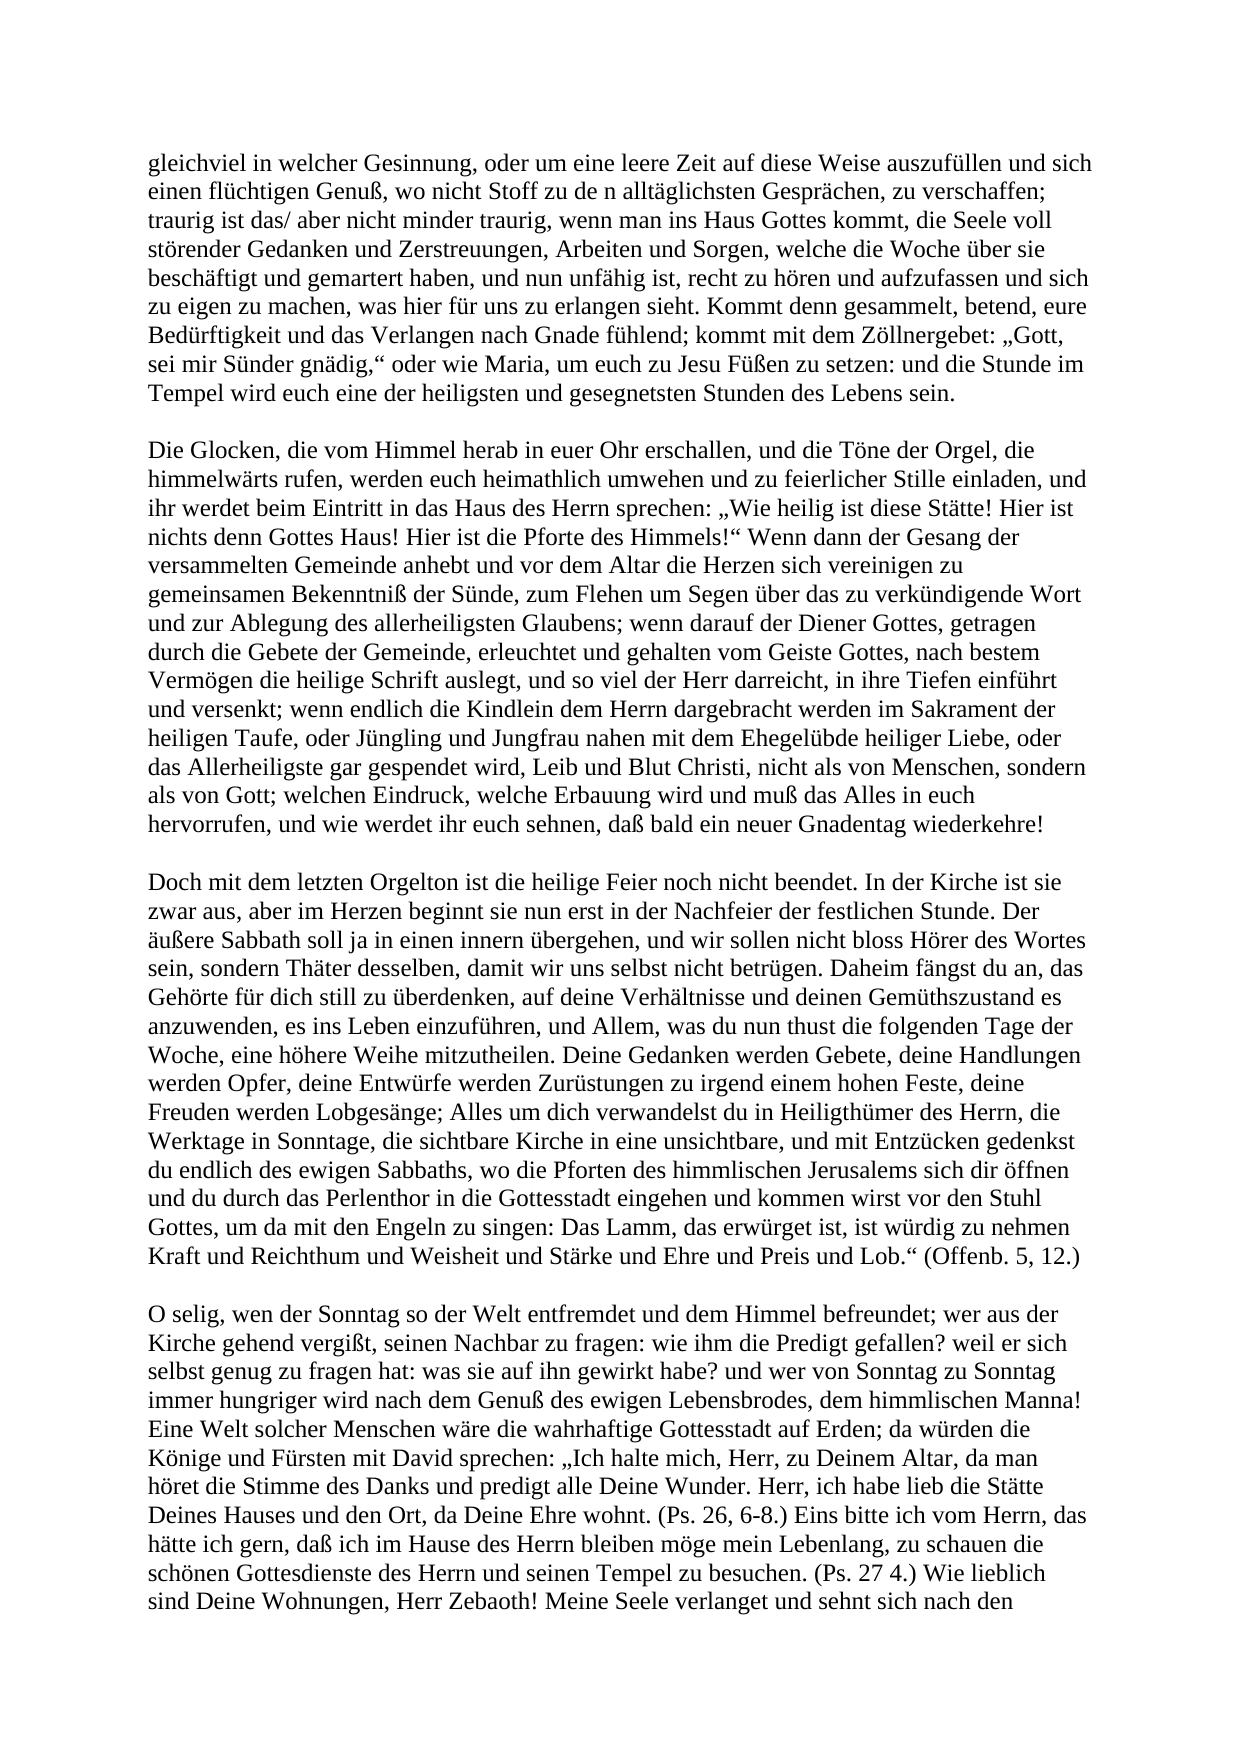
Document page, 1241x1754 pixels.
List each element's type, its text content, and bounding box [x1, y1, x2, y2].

text Die Glocken, die vom Himmel herab in euer Ohr erschallen, und die Töne der Orgel, die himmelwärts rufen, werden euch heimathlich umwehen und zu feierlicher Stille einladen, und ihr werdet beim Eintritt in das Haus des Herrn sprechen: „Wie heilig ist diese Stätte! Hier ist nichts denn Gottes Haus! Hier ist die Pforte des Himmels!“ Wenn dann der Gesang der versammelten Gemeinde anhebt und vor dem Altar die Herzen sich vereinigen zu gemeinsamen Bekenntniß der Sünde, zum Flehen um Segen über das zu verkündigende Wort und zur Ablegung des allerheiligsten Glaubens; wenn darauf der Diener Gottes, getragen durch die Gebete der Gemeinde, erleuchtet und gehalten vom Geiste Gottes, nach bestem Vermögen die heilige Schrift auslegt, und so viel der Herr darreicht, in ihre Tiefen einführt und versenkt; wenn endlich die Kindlein dem Herrn dargebracht werden im Sakrament der heiligen Taufe, oder Jüngling und Jungfrau nahen mit dem Ehegelübde heiliger Liebe, oder das Allerheiligste gar gespendet wird, Leib und Blut Christi, nicht als von Menschen, sondern als von Gott; welchen Eindruck, welche Erbauung wird und muß das Alles in euch hervorrufen, und wie werdet ihr euch sehnen, daß bald ein neuer Gnadentag wiederkehre! [148, 436, 1093, 838]
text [148, 1299, 1093, 1615]
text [148, 148, 1093, 406]
text Doch mit dem letzten Orgelton ist die heilige Feier noch nicht beendet. In der Kirche ist sie zwar aus, aber im Herzen beginnt sie nun erst in der Nachfeier der festlichen Stunde. Der äußere Sabbath soll ja in einen innern übergehen, und wir sollen nicht bloss Hörer des Wortes sein, sondern Thäter desselben, damit wir uns selbst nicht betrügen. Daheim fängst du an, das Gehörte für dich still zu überdenken, auf deine Verhältnisse und deinen Gemüthszustand es anzuwenden, es ins Leben einzuführen, und Allem, was du nun thust die folgenden Tage der Woche, eine höhere Weihe mitzutheilen. Deine Gedanken werden Gebete, deine Handlungen werden Opfer, deine Entwürfe werden Zurüstungen zu irgend einem hohen Feste, deine Freuden werden Lobgesänge; Alles um dich verwandelst du in Heiligthümer des Herrn, die Werktage in Sonntage, die sichtbare Kirche in eine unsichtbare, und mit Entzücken gedenkst du endlich des ewigen Sabbaths, wo die Pforten des himmlischen Jerusalems sich dir öffnen und du durch das Perlenthor in die Gottesstadt eingehen und kommen wirst vor den Stuhl Gottes, um da mit den Engeln zu singen: Das Lamm, das erwürget ist, ist würdig zu nehmen Kraft und Reichthum und Weisheit und Stärke und Ehre und Preis und Lob.“ (Offenb. 5, 12.) [148, 867, 1093, 1270]
